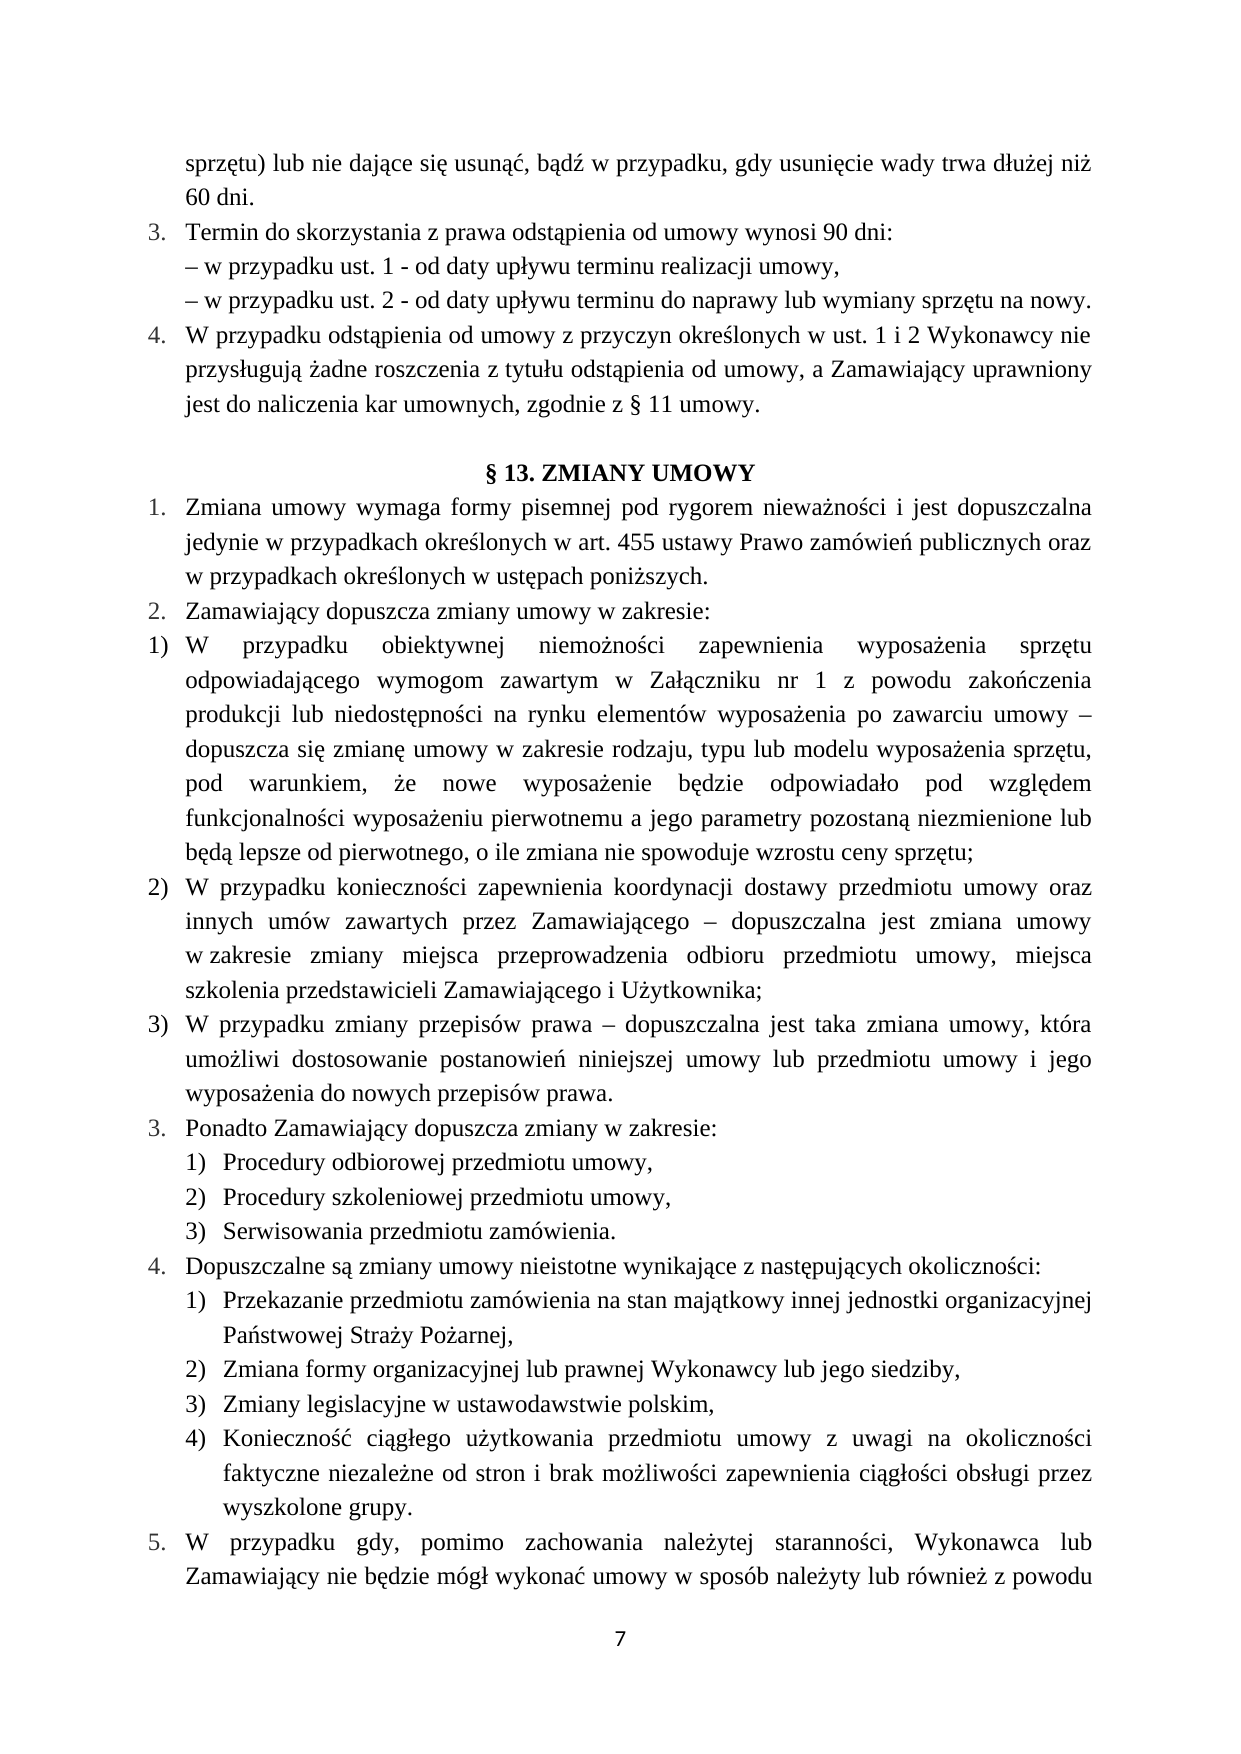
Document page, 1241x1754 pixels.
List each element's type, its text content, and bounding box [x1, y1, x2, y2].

list W przypadku konieczności zapewnienia koordynacji dostawy przedmiotu umowy oraz innych umów zawartych przez Zamawiającego – dopuszczalna jest zmiana umowy w zakresie zmiany miejsca przeprowadzenia odbioru przedmiotu umowy, miejsca szkolenia przedstawicieli Zamawiającego i Użytkownika; [148, 872, 1093, 1004]
list Zmiana formy organizacyjnej lub prawnej Wykonawcy lub jego siedziby, [185, 1354, 1093, 1383]
list W przypadku zmiany przepisów prawa – dopuszczalna jest taka zmiana umowy, która umożliwi dostosowanie postanowień niniejszej umowy lub przedmiotu umowy i jego wyposażenia do nowych przepisów prawa. [148, 1009, 1093, 1107]
list Zamawiający dopuszcza zmiany umowy w zakresie: [148, 596, 1093, 624]
list Dopuszczalne są zmiany umowy nieistotne wynikające z następujących okoliczności: [148, 1251, 1093, 1280]
list Zmiana umowy wymaga formy pisemnej pod rygorem nieważności i jest dopuszczalna jedynie w przypadkach określonych w art. 455 ustawy Prawo zamówień publicznych oraz w przypadkach określonych w ustępach poniższych. [148, 492, 1093, 590]
list Serwisowania przedmiotu zamówienia. [185, 1216, 1093, 1245]
text § 13. ZMIANY UMOWY [148, 458, 1093, 487]
list Zmiany legislacyjne w ustawodawstwie polskim, [185, 1389, 1093, 1418]
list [148, 1527, 1093, 1590]
list Procedury szkoleniowej przedmiotu umowy, [185, 1182, 1093, 1211]
list Konieczność ciągłego użytkowania przedmiotu umowy z uwagi na okoliczności faktyczne niezależne od stron i brak możliwości zapewnienia ciągłości obsługi przez wyszkolone grupy. [185, 1423, 1093, 1521]
list Procedury odbiorowej przedmiotu umowy, [185, 1147, 1093, 1176]
list – w przypadku ust. 1 - od daty upływu terminu realizacji umowy, [185, 251, 1093, 280]
list W przypadku odstąpienia od umowy z przyczyn określonych w ust. 1 i 2 Wykonawcy nie przysługują żadne roszczenia z tytułu odstąpienia od umowy, a Zamawiający uprawniony jest do naliczenia kar umownych, zgodnie z § 11 umowy. [148, 320, 1093, 418]
list – w przypadku ust. 2 - od daty upływu terminu do naprawy lub wymiany sprzętu na nowy. [185, 286, 1093, 314]
list Termin do skorzystania z prawa odstąpienia od umowy wynosi 90 dni: [148, 217, 1093, 245]
list Ponadto Zamawiający dopuszcza zmiany w zakresie: [148, 1113, 1093, 1142]
list W przypadku obiektywnej niemożności zapewnienia wyposażenia sprzętu odpowiadającego wymogom zawartym w Załączniku nr 1 z powodu zakończenia produkcji lub niedostępności na rynku elementów wyposażenia po zawarciu umowy – dopuszcza się zmianę umowy w zakresie rodzaju, typu lub modelu wyposażenia sprzętu, pod warunkiem, że nowe wyposażenie będzie odpowiadało pod względem funkcjonalności wyposażeniu pierwotnemu a jego parametry pozostaną niezmienione lub będą lepsze od pierwotnego, o ile zmiana nie spowoduje wzrostu ceny sprzętu; [148, 630, 1093, 866]
list sprzętu) lub nie dające się usunąć, bądź w przypadku, gdy usunięcie wady trwa dłużej niż 60 dni. [185, 148, 1093, 211]
list Przekazanie przedmiotu zamówienia na stan majątkowy innej jednostki organizacyjnej Państwowej Straży Pożarnej, [185, 1285, 1093, 1349]
